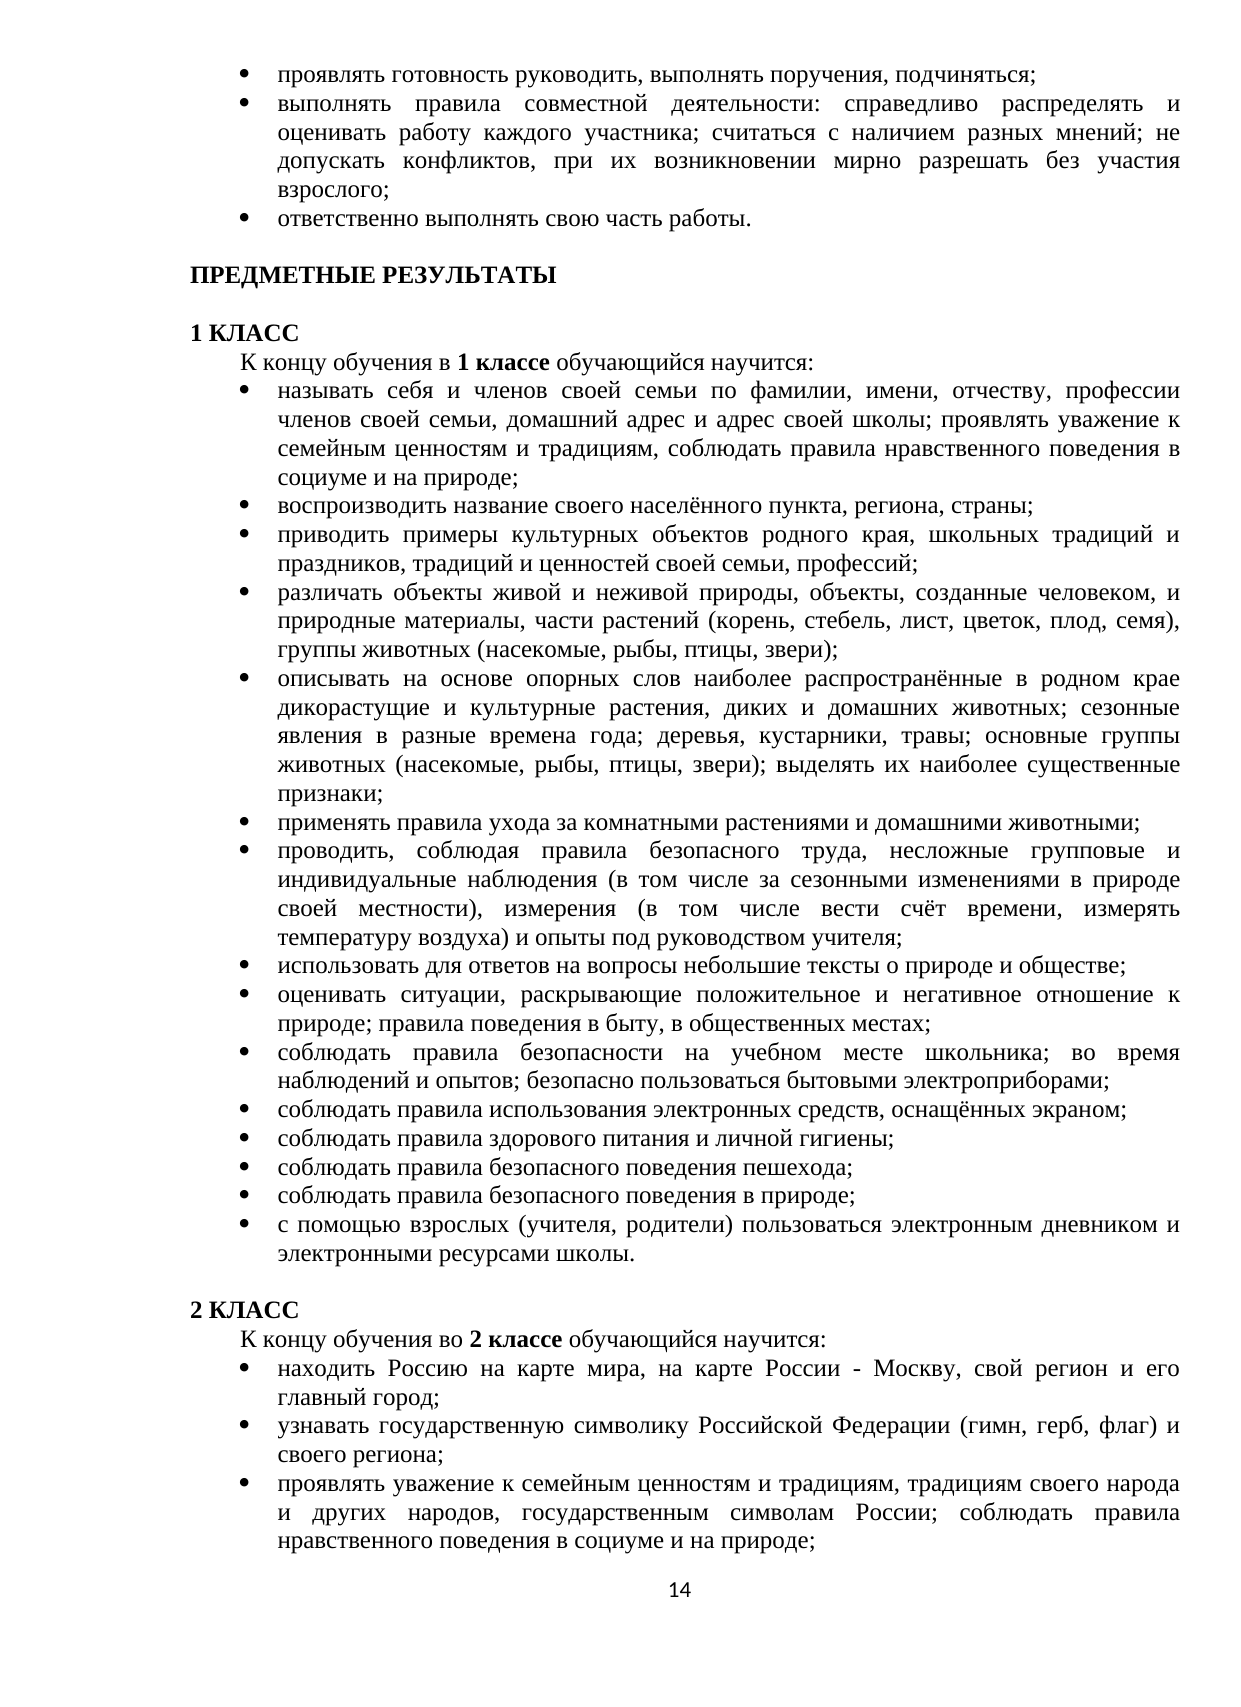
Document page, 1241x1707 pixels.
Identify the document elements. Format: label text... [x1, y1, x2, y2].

list оценивать ситуации, раскрывающие положительное и негативное отношение к природе; правила поведения в быту, в общественных местах; [240, 979, 1181, 1037]
text 2 КЛАСС [190, 1295, 1181, 1324]
text 1 КЛАСС [190, 318, 1181, 347]
list выполнять правила совместной деятельности: справедливо распределять и оценивать работу каждого участника; считаться с наличием разных мнений; не допускать конфликтов, при их возникновении мирно разрешать без участия взрослого; [240, 88, 1181, 203]
list ответственно выполнять свою часть работы. [240, 203, 1181, 232]
list проявлять уважение к семейным ценностям и традициям, традициям своего народа и других народов, государственным символам России; соблюдать правила нравственного поведения в социуме и на природе; [240, 1468, 1181, 1554]
list описывать на основе опорных слов наиболее распространённые в родном крае дикорастущие и культурные растения, диких и домашних животных; сезонные явления в разные времена года; деревья, кустарники, травы; основные группы животных (насекомые, рыбы, птицы, звери); выделять их наиболее существенные признаки; [240, 663, 1181, 807]
text ПРЕДМЕТНЫЕ РЕЗУЛЬТАТЫ [190, 260, 1181, 289]
list узнавать государственную символику Российской Федерации (гимн, герб, флаг) и своего региона; [240, 1410, 1181, 1468]
list приводить примеры культурных объектов родного края, школьных традиций и праздников, традиций и ценностей своей семьи, профессий; [240, 519, 1181, 577]
text К концу обучения во 2 классе обучающийся научится: [177, 1324, 1181, 1353]
list применять правила ухода за комнатными растениями и домашними животными; [240, 807, 1181, 835]
text К концу обучения в 1 классе обучающийся научится: [177, 347, 1181, 375]
list с помощью взрослых (учителя, родители) пользоваться электронным дневником и электронными ресурсами школы. [240, 1209, 1181, 1267]
list соблюдать правила здорового питания и личной гигиены; [240, 1123, 1181, 1152]
list проводить, соблюдая правила безопасного труда, несложные групповые и индивидуальные наблюдения (в том числе за сезонными изменениями в природе своей местности), измерения (в том числе вести счёт времени, измерять температуру воздуха) и опыты под руководством учителя; [240, 835, 1181, 950]
list воспроизводить название своего населённого пункта, региона, страны; [240, 490, 1181, 519]
list соблюдать правила безопасности на учебном месте школьника; во время наблюдений и опытов; безопасно пользоваться бытовыми электроприборами; [240, 1037, 1181, 1094]
list различать объекты живой и неживой природы, объекты, созданные человеком, и природные материалы, части растений (корень, стебель, лист, цветок, плод, семя), группы животных (насекомые, рыбы, птицы, звери); [240, 577, 1181, 663]
list использовать для ответов на вопросы небольшие тексты о природе и обществе; [240, 950, 1181, 979]
list называть себя и членов своей семьи по фамилии, имени, отчеству, профессии членов своей семьи, домашний адрес и адрес своей школы; проявлять уважение к семейным ценностям и традициям, соблюдать правила нравственного поведения в социуме и на природе; [240, 375, 1181, 490]
list соблюдать правила безопасного поведения в природе; [240, 1180, 1181, 1209]
list соблюдать правила безопасного поведения пешехода; [240, 1152, 1181, 1180]
list находить Россию на карте мира, на карте России - Москву, свой регион и его главный город; [240, 1353, 1181, 1410]
list соблюдать правила использования электронных средств, оснащённых экраном; [240, 1094, 1181, 1123]
list проявлять готовность руководить, выполнять поручения, подчиняться; [240, 59, 1181, 88]
